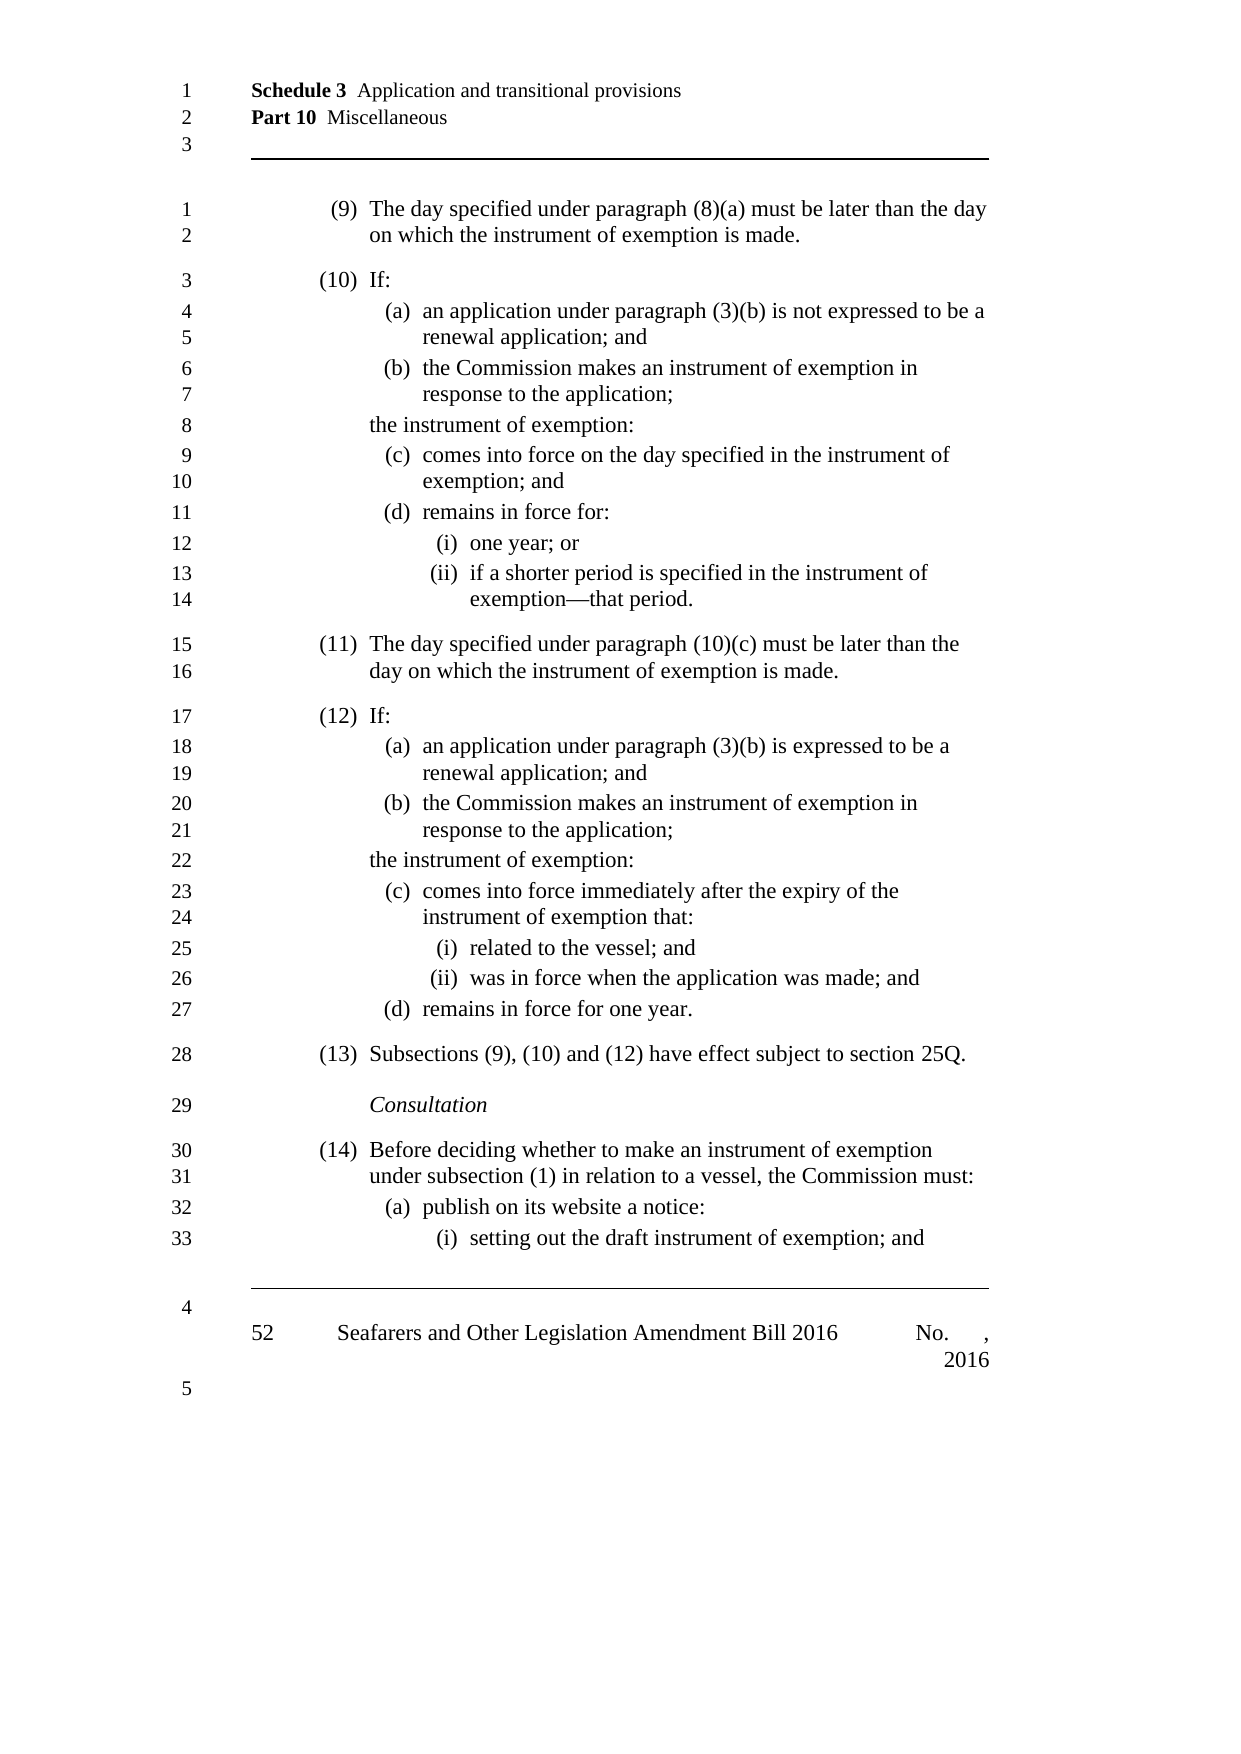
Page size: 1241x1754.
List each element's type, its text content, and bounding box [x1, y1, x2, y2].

text (10) If: [251, 266, 989, 293]
text (9) The day specified under paragraph (8)(a) must be later than the day on which the instrument of exemption is made. [251, 195, 989, 248]
text (13) Subsections (9), (10) and (12) have effect subject to section 25Q. [251, 1040, 989, 1066]
text (i) related to the vessel; and [251, 934, 989, 960]
text (a) publish on its website a notice: [251, 1193, 989, 1219]
text (14) Before deciding whether to make an instrument of exemption under subsection (1) in relation to a vessel, the Commission must: [251, 1136, 989, 1189]
text (11) The day specified under paragraph (10)(c) must be later than the day on which the instrument of exemption is made. [251, 631, 989, 683]
text (c) comes into force on the day specified in the instrument of exemption; and [251, 441, 989, 494]
text (a) an application under paragraph (3)(b) is not expressed to be a renewal application; and [251, 297, 989, 349]
text (i) one year; or [251, 528, 989, 555]
text (d) remains in force for: [251, 498, 989, 524]
text (12) If: [251, 702, 989, 728]
text the instrument of exemption: [369, 846, 989, 873]
text Consultation [369, 1091, 989, 1117]
text (i) setting out the draft instrument of exemption; and [251, 1224, 989, 1250]
text (d) remains in force for one year. [251, 995, 989, 1021]
text (ii) if a shorter period is specified in the instrument of exemption—that period. [251, 559, 989, 612]
text the instrument of exemption: [369, 411, 989, 437]
text (b) the Commission makes an instrument of exemption in response to the application; [251, 354, 989, 406]
text (a) an application under paragraph (3)(b) is expressed to be a renewal application; and [251, 732, 989, 785]
text (b) the Commission makes an instrument of exemption in response to the application; [251, 789, 989, 842]
text (ii) was in force when the application was made; and [251, 964, 989, 991]
text (c) comes into force immediately after the expiry of the instrument of exemption that: [251, 877, 989, 929]
